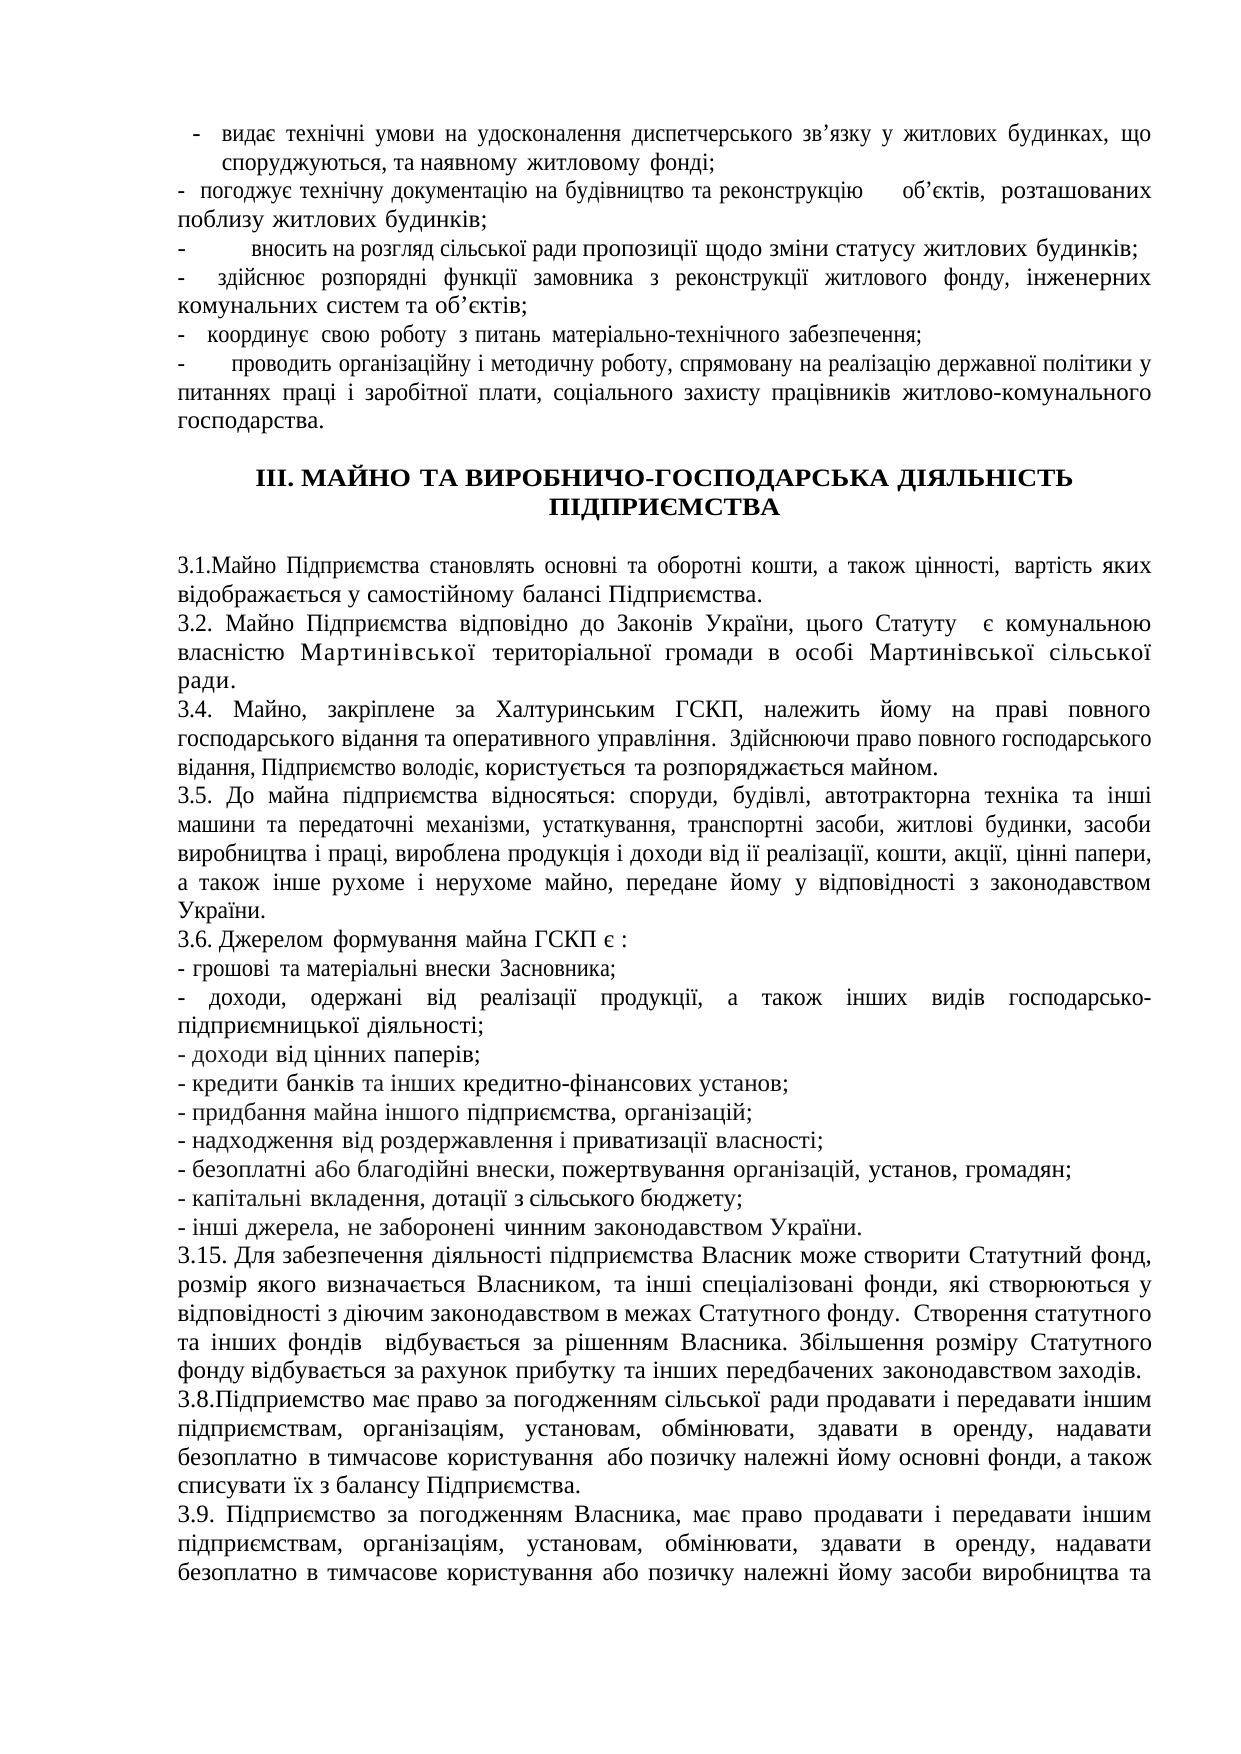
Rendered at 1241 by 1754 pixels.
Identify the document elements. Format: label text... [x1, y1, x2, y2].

text - капітальні вкладення, дотації з сільського бюджету; [177, 1183, 1152, 1212]
text - вносить на розгляд сільської ради пропозиції щодо зміни статусу житлових будинків; [177, 233, 1152, 262]
text - iншi джерела, не заборонені чинним законодавством України. [177, 1212, 1152, 1240]
text - кредити банків та інших кредитно-фінансових установ; [177, 1068, 1152, 1097]
text - погоджує технічну документацію на будівництво та реконструкцію об’єктів, розташованих поблизу житлових будинків; [177, 176, 1152, 233]
text 3.6. Джерелом формування майна ГСКП є : [177, 924, 1152, 953]
text 3.8.Підприемство має право за погодженням сільської ради продавати i передавати іншим підприємствам, організаціям, установам, обмінювати, здавати в оренду, надавати безоплатно в тимчасове користування aбo позичку належні йому основні фонди, а також списувати ïx з балансу Підприємства. [177, 1384, 1152, 1499]
list видає технічні умови на удосконалення диспетчерського зв’язку у житлових будинках, що споруджуються, та наявному житловому фонді; [192, 118, 1152, 176]
text - грошові та матеріальні внески Засновника; [177, 953, 1152, 982]
text ІІІ. МАЙНО ТА ВИРОБНИЧО-ГОСПОДАРСЬКА ДІЯЛЬНІСТЬ ПІДПРИЄМСТВА [177, 463, 1152, 521]
text 3.15. Для забезпечення діяльності підприємства Власник може створити Статутний фонд, розмір якого визначається Власником, та інші спеціалізовані фонди, які створюються у відповідності з діючим законодавством в межах Статутного фонду. Створення статутного та інших фондів відбувається за рішенням Власника. Збільшення розміру Статутного фонду відбувається за рахунок прибутку та інших передбачених законодавством заходів. [177, 1240, 1152, 1384]
text - координує свою роботу з питань матеріально-технічного забезпечення; [177, 319, 1152, 348]
text 3.5. До майна підприємства відносяться: споруди, будівлі, автотракторна техніка та інші машини та передаточні механізми, устаткування, транспортні засоби, житлові будинки, засоби виробництва i праці, вироблена продукція i доходи від iї реалізації, кошти, акції, цінні папери, а також інше рухоме i нерухоме майно, передане йому у відповідності з законодавством України. [177, 780, 1152, 924]
text 3.1.Майно Підприємства становлять основні та оборотні кошти, а також цінності, вартість яких відображається у самостійному балансі Підприємства. [177, 550, 1152, 608]
text - доходи, одержані від реалізації продукції, а також інших видів господарсько- підприємницької діяльності; [177, 982, 1152, 1039]
text - безоплатні a6o благодійні внески, пожертвування організацій, установ, громадян; [177, 1154, 1152, 1183]
text - проводить організаційну i методичну роботу, спрямовану на реалізацію державної політики у питаннях праці i заробітної плати, соціального захисту працівників житлово-комунального господарства. [177, 348, 1152, 434]
text - придбання майна іншого підприємства, організацій; [177, 1097, 1152, 1125]
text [177, 1499, 1152, 1585]
text 3.2. Майно Підприємства відповідно до Законів України, цього Статуту є комунальною власністю Мартинівської територіальної громади в особі Мартинівської сільської ради. [177, 608, 1152, 694]
text - доходи від цінних паперів; [177, 1039, 1152, 1068]
text - надходження від роздержавлення i приватизації власності; [177, 1125, 1152, 1154]
text 3.4. Майно, закріплене за Халтуринським ГСКП, належить йому на праві повного господарського відання та оперативного управління. Здійснюючи право повного господарського відання, Підприємство володіє, користується та розпоряджається майном. [177, 694, 1152, 780]
text - здійснює розпорядні функції замовника з реконструкції житлового фонду, інженерних комунальних систем та об’єктів; [177, 262, 1152, 319]
